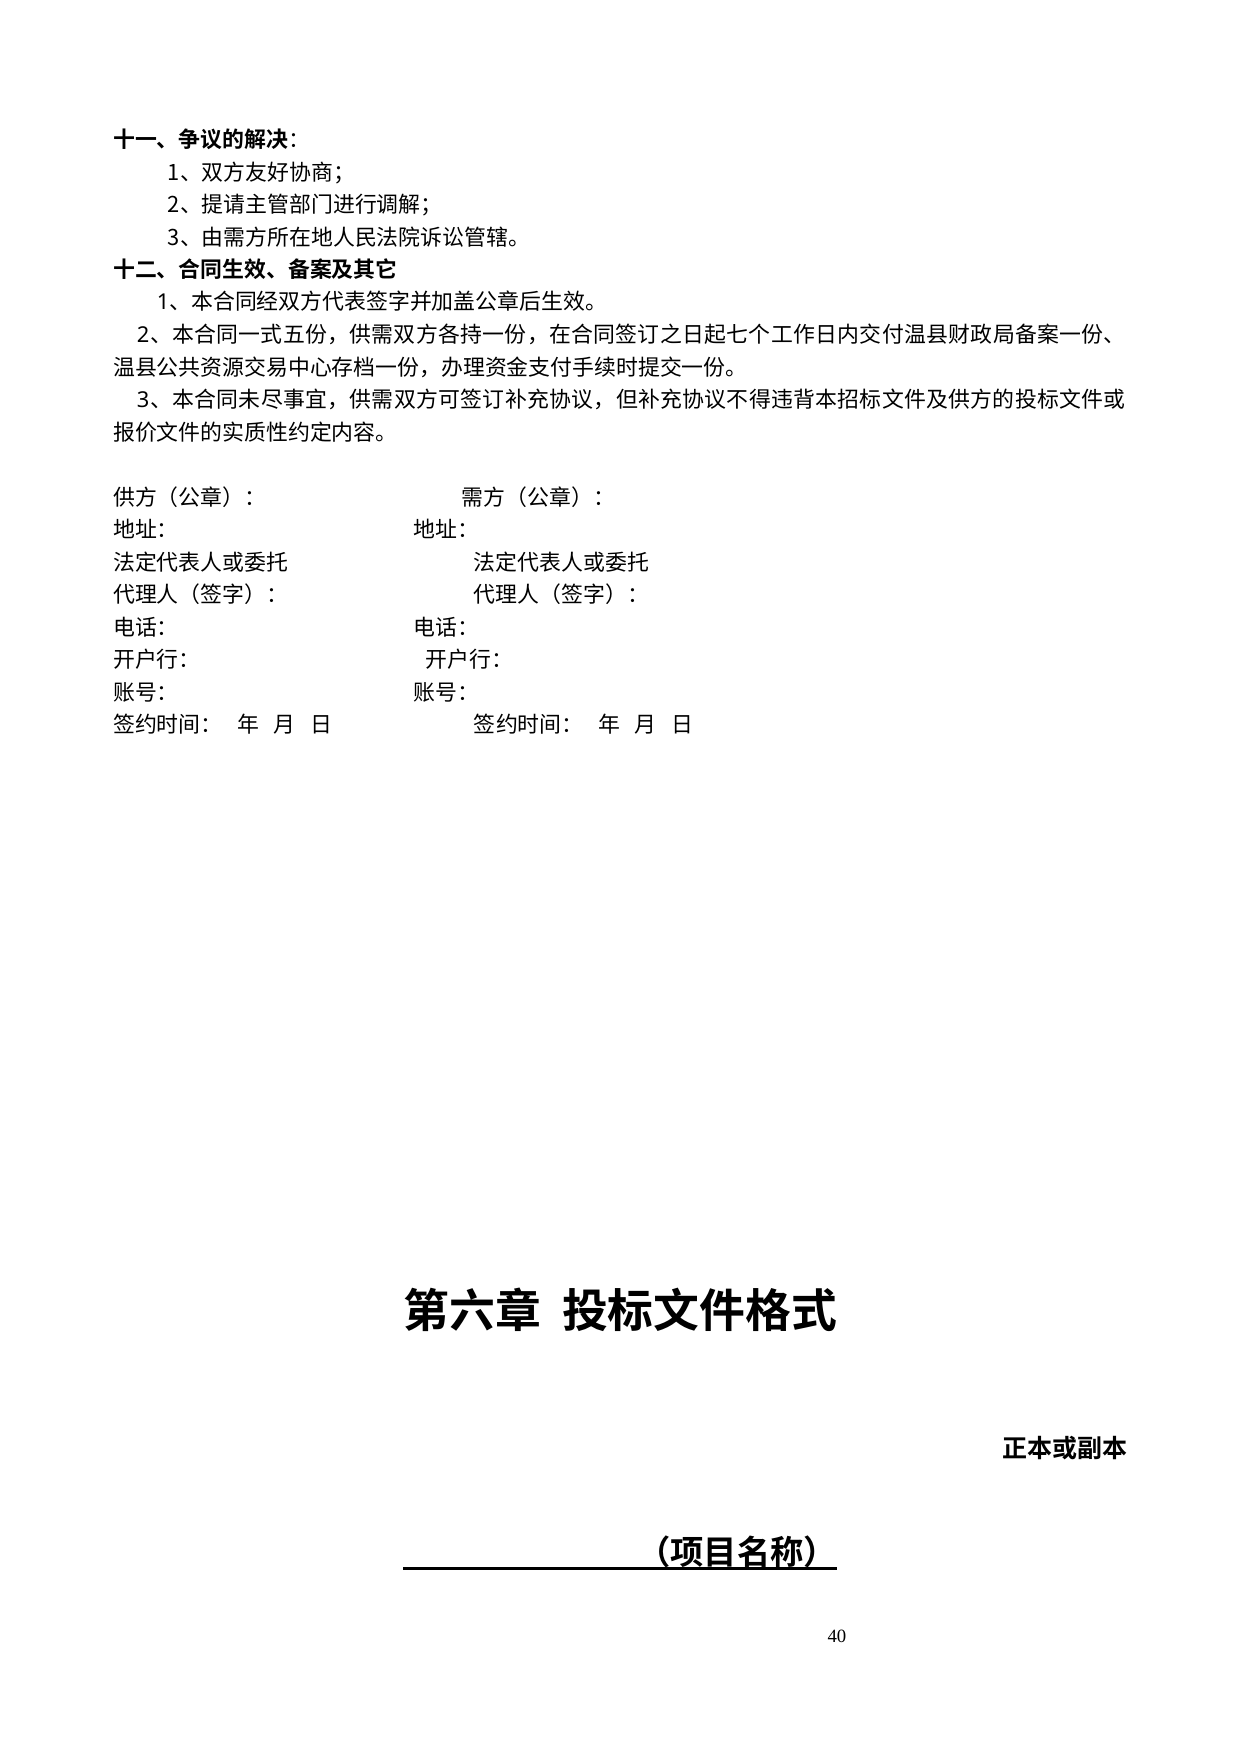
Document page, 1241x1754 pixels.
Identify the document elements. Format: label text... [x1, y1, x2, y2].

text 开户行： 开户行： [113, 642, 1127, 674]
title 正本或副本 [113, 1414, 1127, 1479]
text 3、由需方所在地人民法院诉讼管辖。 [113, 219, 1127, 252]
text 1、双方友好协商； [113, 154, 1127, 187]
text 十一、争议的解决： [113, 122, 1127, 154]
text 代理人（签字）： 代理人（签字）： [113, 577, 1127, 609]
text 1、本合同经双方代表签字并加盖公章后生效。 [113, 284, 1127, 317]
text 2、提请主管部门进行调解； [113, 187, 1127, 219]
text 法定代表人或委托 法定代表人或委托 [113, 544, 1127, 577]
text 3、本合同未尽事宜，供需双方可签订补充协议，但补充协议不得违背本招标文件及供方的投标文件或报价文件的实质性约定内容。 [113, 382, 1127, 447]
text 第六章 投标文件格式 [113, 1259, 1127, 1357]
text （项目名称） [113, 1518, 1127, 1583]
text 地址： 地址： [113, 512, 1127, 544]
text 电话： 电话： [113, 609, 1127, 642]
text 供方（公章）： 需方（公章）： [113, 479, 1127, 512]
text 账号： 账号： [113, 674, 1127, 707]
text 签约时间： 年 月 日 签约时间： 年 月 日 [113, 707, 1127, 739]
text 十二、合同生效、备案及其它 [113, 252, 1127, 284]
text 2、本合同一式五份，供需双方各持一份，在合同签订之日起七个工作日内交付温县财政局备案一份、温县公共资源交易中心存档一份，办理资金支付手续时提交一份。 [113, 317, 1127, 382]
